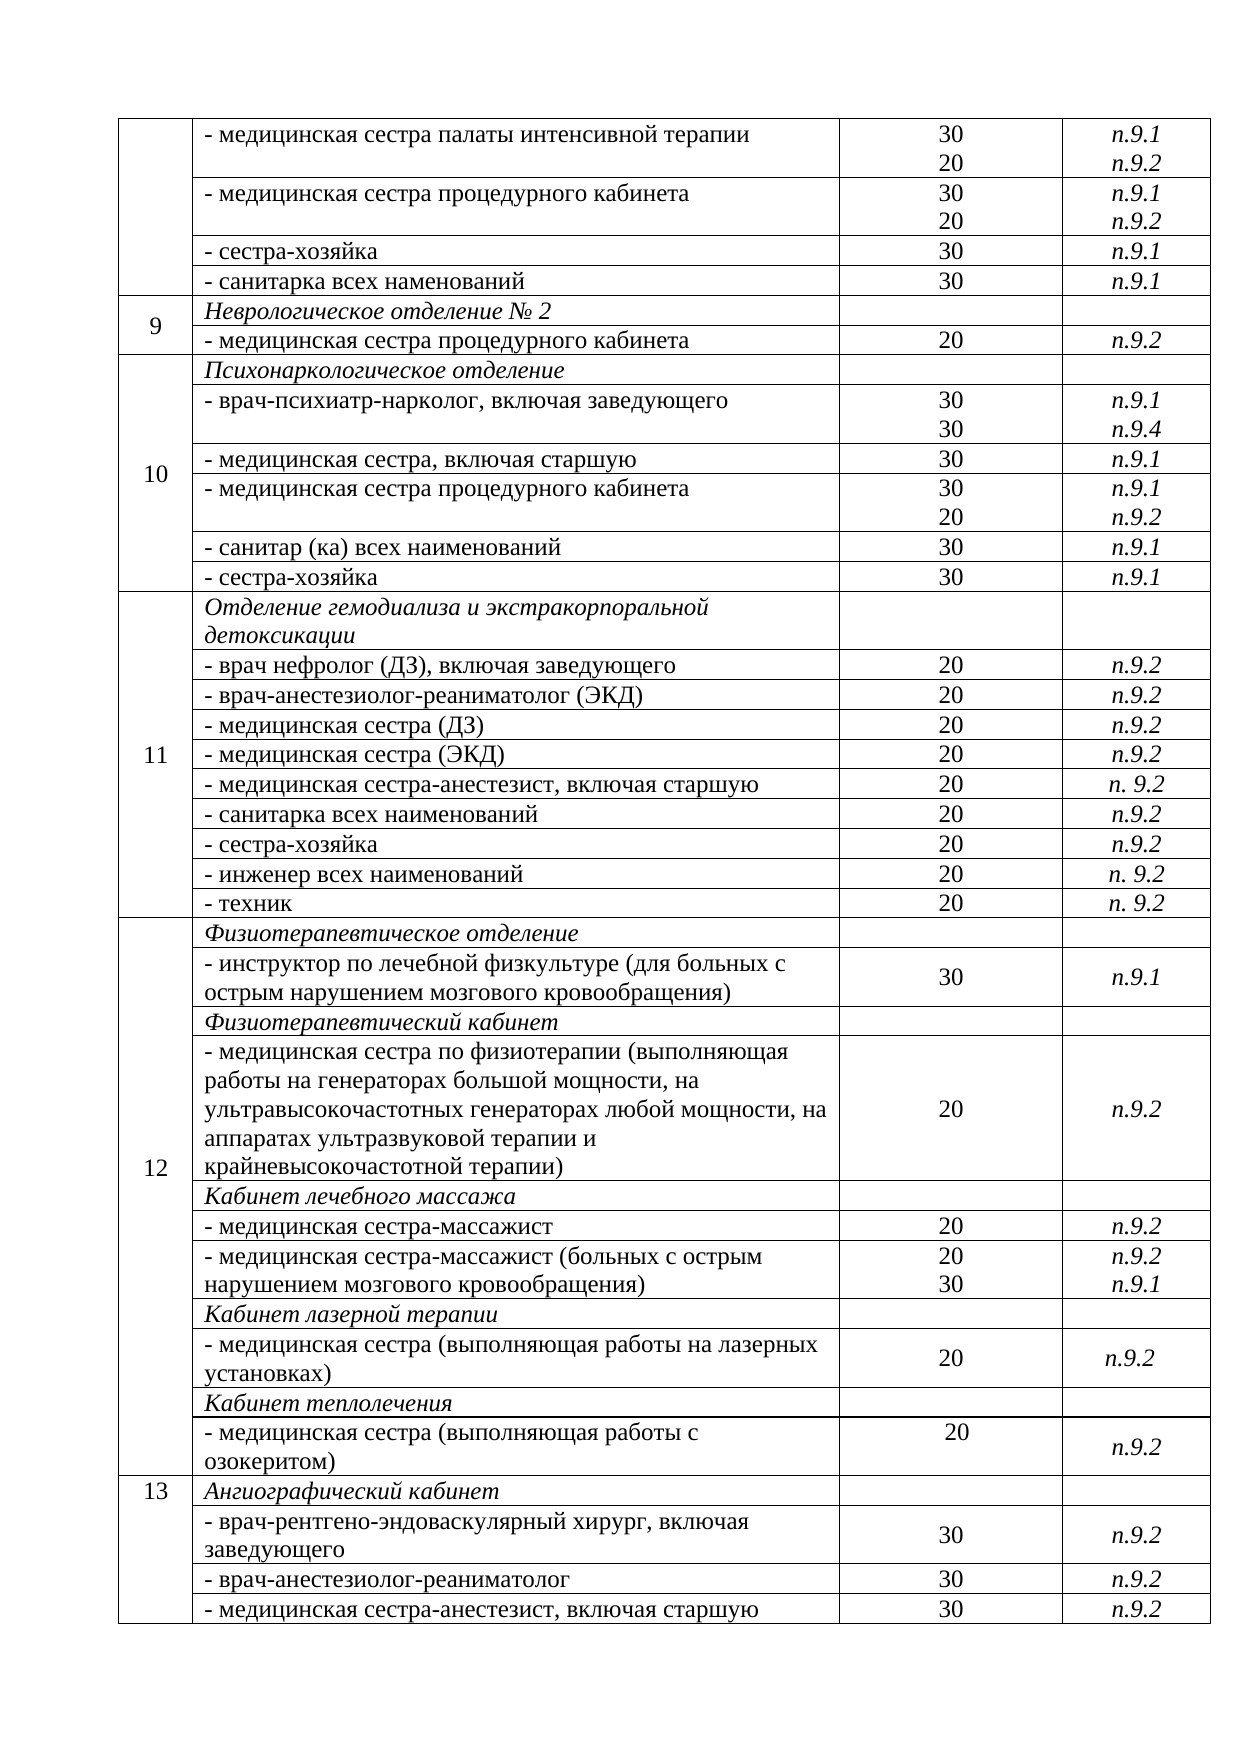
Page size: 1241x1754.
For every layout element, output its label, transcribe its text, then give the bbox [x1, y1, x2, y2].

table_cell 30 20 [840, 119, 1062, 177]
table_cell 9 [119, 296, 192, 354]
table_cell Физиотерапевтический кабинет [193, 1007, 839, 1035]
table_cell п. 9.2 [1063, 769, 1210, 798]
table_cell - врач-психиатр-нарколог, включая заведующего [193, 385, 839, 443]
table_cell Кабинет теплолечения [193, 1388, 839, 1416]
table_cell [1063, 355, 1210, 384]
table_cell - медицинская сестра-анестезист, включая старшую [193, 769, 839, 798]
table_cell [1063, 1181, 1210, 1210]
table_cell - медицинская сестра по физиотерапии (выполняющая работы на генераторах большой мощности, на ультравысокочастотных генераторах любой мощности, на аппаратах ультразвуковой терапии и крайневысокочастотной терапии) [193, 1036, 839, 1180]
table_cell 30 [840, 266, 1062, 295]
table_cell п. 9.2 [1063, 889, 1210, 917]
table_cell - медицинская сестра (ЭКД) [193, 740, 839, 768]
table_cell - врач нефролог (ДЗ), включая заведующего [193, 650, 839, 679]
table_cell Отделение гемодиализа и экстракорпоральной детоксикации [193, 592, 839, 649]
table_cell 20 30 [840, 1241, 1062, 1298]
table_cell Неврологическое отделение № 2 [193, 296, 839, 324]
table_cell - медицинская сестра, включая старшую [193, 444, 839, 472]
table_cell п.9.1 [1063, 532, 1210, 561]
table_cell - инструктор по лечебной физкультуре (для больных с острым нарушением мозгового кровообращения) [193, 948, 839, 1006]
table_cell 10 [119, 355, 192, 591]
table_cell п.9.1 п.9.4 [1063, 385, 1210, 443]
table_cell Физиотерапевтическое отделение [193, 918, 839, 947]
table_cell 11 [119, 592, 192, 917]
table_cell [840, 592, 1062, 649]
table_cell [1063, 592, 1210, 649]
table_cell п.9.2 [1063, 1506, 1210, 1563]
table_cell - санитарка всех наменований [193, 266, 839, 295]
table_cell 30 [840, 1506, 1062, 1563]
table_cell 20 [840, 859, 1062, 887]
table_cell [1063, 1476, 1210, 1505]
table_cell 12 [119, 918, 192, 1475]
table_cell [840, 1388, 1062, 1416]
table_cell п.9.2 [1063, 1329, 1210, 1387]
table_cell [840, 1181, 1062, 1210]
table_cell 20 [840, 769, 1062, 798]
table_cell п.9.2 [1063, 1594, 1210, 1623]
table_cell - сестра-хозяйка [193, 236, 839, 265]
table_cell п.9.2 п.9.1 [1063, 1241, 1210, 1298]
table_cell - медицинская сестра-массажист [193, 1211, 839, 1240]
table_cell - техник [193, 889, 839, 917]
table_cell Психонаркологическое отделение [193, 355, 839, 384]
table_cell 13 [119, 1476, 192, 1623]
table_cell 20 [840, 650, 1062, 679]
table_cell - медицинская сестра процедурного кабинета [193, 178, 839, 235]
table_cell 20 [840, 740, 1062, 768]
table_cell [840, 296, 1062, 324]
table_cell - сестра-хозяйка [193, 829, 839, 858]
table_cell п.9.1 [1063, 236, 1210, 265]
table_cell 30 [840, 1564, 1062, 1593]
table_cell - медицинская сестра процедурного кабинета [193, 474, 839, 531]
table_cell - врач-рентгено-эндоваскулярный хирург, включая заведующего [193, 1506, 839, 1563]
table_cell п.9.2 [1063, 799, 1210, 828]
table_cell 30 [840, 1594, 1062, 1623]
table_cell - медицинская сестра палаты интенсивной терапии [193, 119, 839, 177]
table_cell - медицинская сестра процедурного кабинета [193, 326, 839, 354]
table_cell Ангиографический кабинет [193, 1476, 839, 1505]
table_cell - врач-анестезиолог-реаниматолог (ЭКД) [193, 680, 839, 709]
table_cell 20 [840, 799, 1062, 828]
table_cell [840, 1007, 1062, 1035]
table_cell п.9.2 [1063, 326, 1210, 354]
table_cell п. 9.2 [1063, 859, 1210, 887]
table_cell 20 [840, 889, 1062, 917]
table_cell п.9.1 [1063, 444, 1210, 472]
table_cell 30 [840, 532, 1062, 561]
table_cell [1063, 918, 1210, 947]
table_cell 20 [840, 326, 1062, 354]
table_cell 30 [840, 444, 1062, 472]
table_cell 20 [840, 1036, 1062, 1180]
table_cell 20 [840, 1418, 1062, 1475]
table_cell [840, 355, 1062, 384]
table_cell п.9.2 [1063, 650, 1210, 679]
table_cell п.9.2 [1063, 680, 1210, 709]
table_cell п.9.1 [1063, 562, 1210, 591]
table_cell п.9.2 [1063, 740, 1210, 768]
table_cell - медицинская сестра-анестезист, включая старшую [193, 1594, 839, 1623]
table_cell 20 [840, 680, 1062, 709]
table_cell Кабинет лечебного массажа [193, 1181, 839, 1210]
table_cell - инженер всех наименований [193, 859, 839, 887]
table_cell [840, 918, 1062, 947]
table_cell - медицинская сестра (выполняющая работы с озокеритом) [193, 1418, 839, 1475]
table_cell 30 [840, 948, 1062, 1006]
table_cell 30 30 [840, 385, 1062, 443]
table_cell - медицинская сестра (ДЗ) [193, 710, 839, 738]
table_cell [1063, 1007, 1210, 1035]
table_cell [840, 1299, 1062, 1328]
table_cell 30 [840, 236, 1062, 265]
table_cell - санитар (ка) всех наименований [193, 532, 839, 561]
table_cell п.9.2 [1063, 1418, 1210, 1475]
table_cell - врач-анестезиолог-реаниматолог [193, 1564, 839, 1593]
table_cell [1063, 296, 1210, 324]
table_cell п.9.2 [1063, 710, 1210, 738]
table_cell 30 20 [840, 178, 1062, 235]
table_cell 30 [840, 562, 1062, 591]
table_cell - санитарка всех наименований [193, 799, 839, 828]
table_cell п.9.1 [1063, 948, 1210, 1006]
table_cell п.9.1 п.9.2 [1063, 119, 1210, 177]
table_cell [840, 1476, 1062, 1505]
table_cell 20 [840, 829, 1062, 858]
table_cell [1063, 1299, 1210, 1328]
table_cell - сестра-хозяйка [193, 562, 839, 591]
table_cell [1063, 1388, 1210, 1416]
table_cell Кабинет лазерной терапии [193, 1299, 839, 1328]
table_cell п.9.2 [1063, 1036, 1210, 1180]
table_cell п.9.1 п.9.2 [1063, 178, 1210, 235]
table_cell 20 [840, 1329, 1062, 1387]
table_cell п.9.1 [1063, 266, 1210, 295]
table_cell п.9.2 [1063, 1564, 1210, 1593]
table_cell - медицинская сестра-массажист (больных с острым нарушением мозгового кровообращения) [193, 1241, 839, 1298]
table_cell - медицинская сестра (выполняющая работы на лазерных установках) [193, 1329, 839, 1387]
table_cell п.9.2 [1063, 829, 1210, 858]
table_cell 20 [840, 710, 1062, 738]
table_cell п.9.1 п.9.2 [1063, 474, 1210, 531]
table_cell 30 20 [840, 474, 1062, 531]
table_cell 20 [840, 1211, 1062, 1240]
table_cell п.9.2 [1063, 1211, 1210, 1240]
